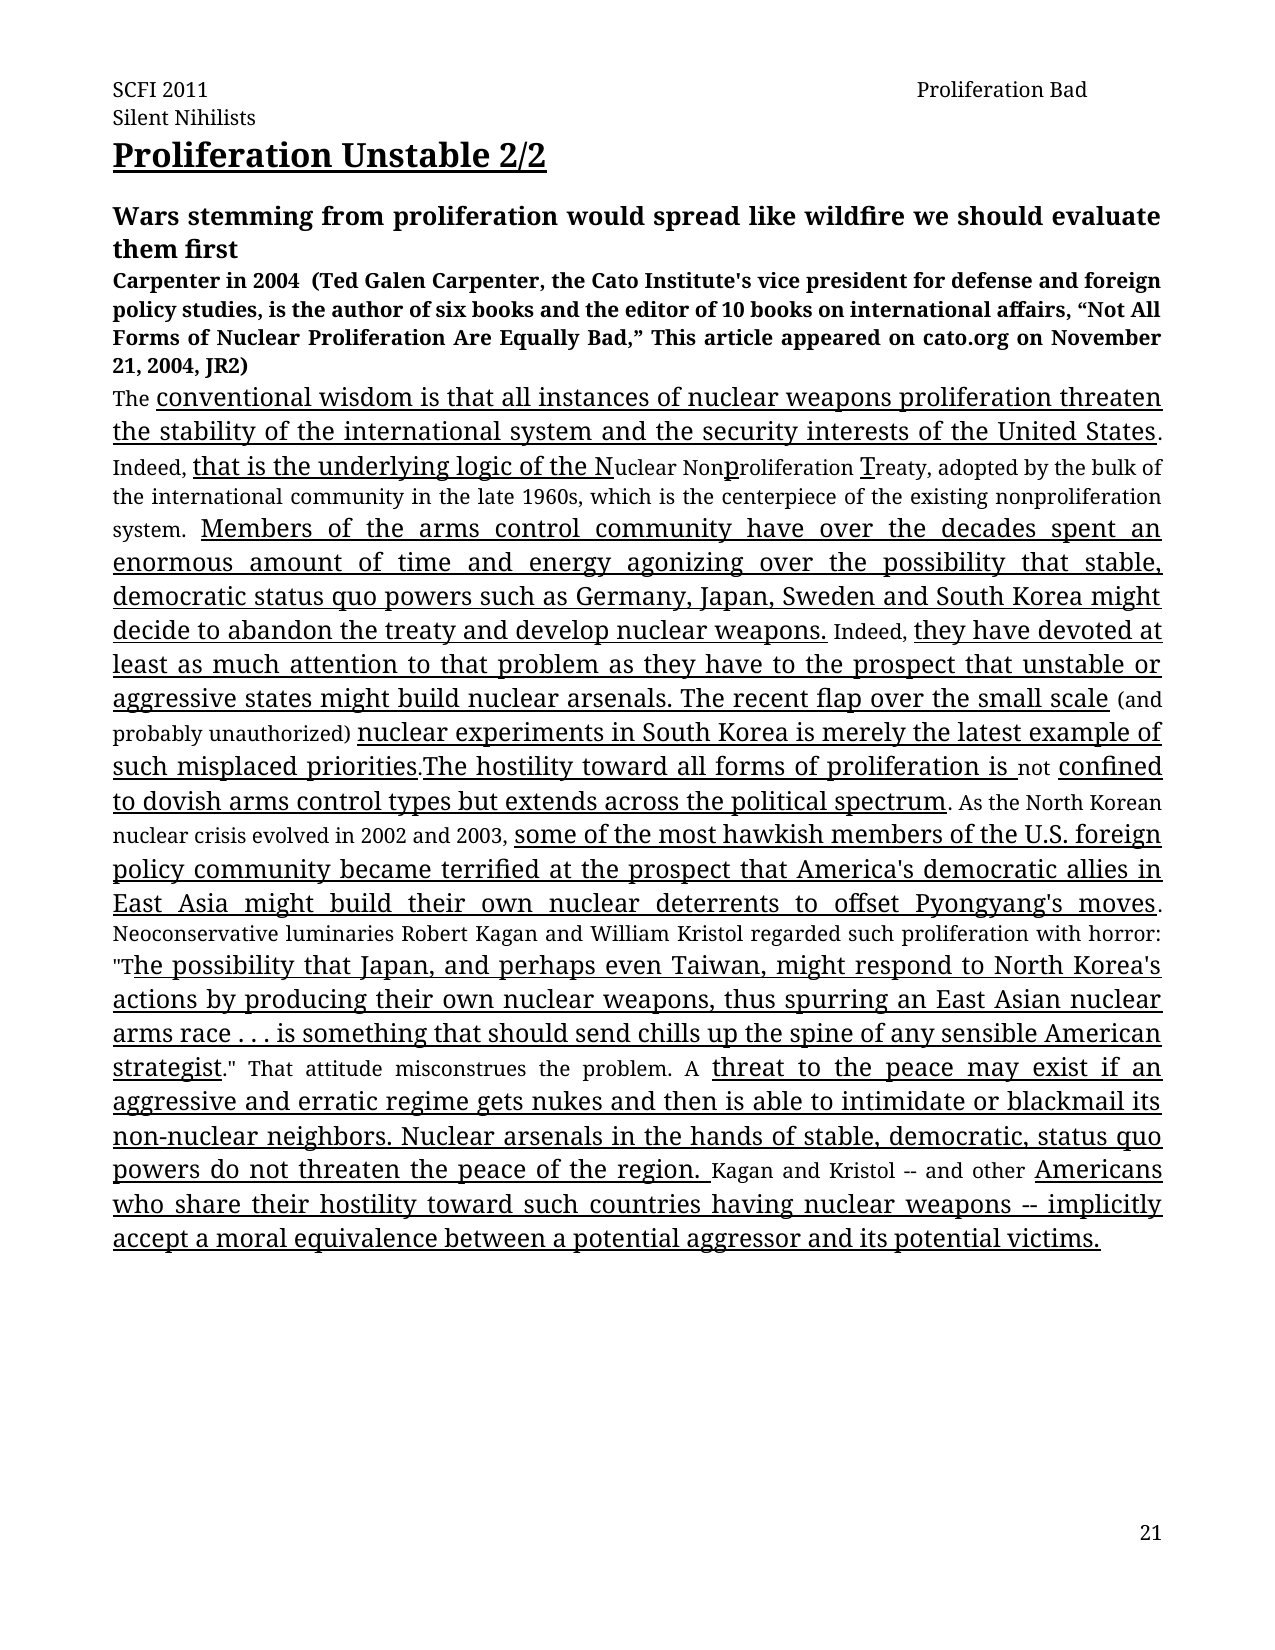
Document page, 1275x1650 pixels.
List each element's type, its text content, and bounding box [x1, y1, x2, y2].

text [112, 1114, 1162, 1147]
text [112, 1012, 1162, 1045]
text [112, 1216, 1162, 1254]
text Carpenter in 2004 (Ted Galen Carpenter, the Cato Institute's vice president for defense and foreign policy studies, is the author of six books and the editor of 10 books on international affairs, “Not All Forms of Nuclear Proliferation Are Equally Bad,” This article appeared on cato.org on November 21, 2004, JR2) [112, 266, 1162, 380]
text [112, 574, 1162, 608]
text The conventional wisdom is that all instances of nuclear weapons proliferation threaten the stability of the international system and the security interests of the United States. Indeed, that is the underlying logic of the Nuclear Nonproliferation Treaty, adopted by the bulk of the international community in the late 1960s, which is the centerpiece of the existing nonproliferation system. Members of the arms control community have over the decades spent an enormous amount of time and energy agonizing over the possibility that stable, democratic status quo powers such as Germany, Japan, Sweden and South Korea might decide to abandon the treaty and develop nuclear weapons. Indeed, they have devoted at least as much attention to that problem as they have to the prospect that unstable or aggressive states might build nuclear arsenals. The recent flap over the small scale (and probably unauthorized) nuclear experiments in South Korea is merely the latest example of such misplaced priorities.The hostility toward all forms of proliferation is not confined to dovish arms control types but extends across the political spectrum. As the North Korean nuclear crisis evolved in 2002 and 2003, some of the most hawkish members of the U.S. foreign policy community became terrified at the prospect that America's democratic allies in East Asia might build their own nuclear deterrents to offset Pyongyang's moves. Neoconservative luminaries Robert Kagan and William Kristol regarded such proliferation with horror: "The possibility that Japan, and perhaps even Taiwan, might respond to North Korea's actions by producing their own nuclear weapons, thus spurring an East Asian nuclear arms race . . . is something that should send chills up the spine of any sensible American strategist." That attitude misconstrues the problem. A threat to the peace may exist if an aggressive and erratic regime gets nukes and then is able to intimidate or blackmail its non-nuclear neighbors. Nuclear arsenals in the hands of stable, democratic, status quo powers do not threaten the peace of the region. Kagan and Kristol -- and other Americans who share their hostility toward such countries having nuclear weapons -- implicitly accept a moral equivalence between a potential aggressor and its potential victims. [112, 677, 1162, 880]
subtitle Wars stemming from proliferation would spread like wildfire we should evaluate them first [112, 198, 1162, 266]
text Proliferation Unstable 2/2 [112, 132, 1162, 177]
text The conventional wisdom is that all instances of nuclear weapons proliferation threaten the stability of the international system and the security interests of the United States. Indeed, that is the underlying logic of the Nuclear Nonproliferation Treaty, adopted by the bulk of the international community in the late 1960s, which is the centerpiece of the existing nonproliferation system. Members of the arms control community have over the decades spent an enormous amount of time and energy agonizing over the possibility that stable, democratic status quo powers such as Germany, Japan, Sweden and South Korea might decide to abandon the treaty and develop nuclear weapons. Indeed, they have devoted at least as much attention to that problem as they have to the prospect that unstable or aggressive states might build nuclear arsenals. The recent flap over the small scale (and probably unauthorized) nuclear experiments in South Korea is merely the latest example of such misplaced priorities.The hostility toward all forms of proliferation is not confined to dovish arms control types but extends across the political spectrum. As the North Korean nuclear crisis evolved in 2002 and 2003, some of the most hawkish members of the U.S. foreign policy community became terrified at the prospect that America's democratic allies in East Asia might build their own nuclear deterrents to offset Pyongyang's moves. Neoconservative luminaries Robert Kagan and William Kristol regarded such proliferation with horror: "The possibility that Japan, and perhaps even Taiwan, might respond to North Korea's actions by producing their own nuclear weapons, thus spurring an East Asian nuclear arms race . . . is something that should send chills up the spine of any sensible American strategist." That attitude misconstrues the problem. A threat to the peace may exist if an aggressive and erratic regime gets nukes and then is able to intimidate or blackmail its non-nuclear neighbors. Nuclear arsenals in the hands of stable, democratic, status quo powers do not threaten the peace of the region. Kagan and Kristol -- and other Americans who share their hostility toward such countries having nuclear weapons -- implicitly accept a moral equivalence between a potential aggressor and its potential victims. [112, 380, 1162, 573]
